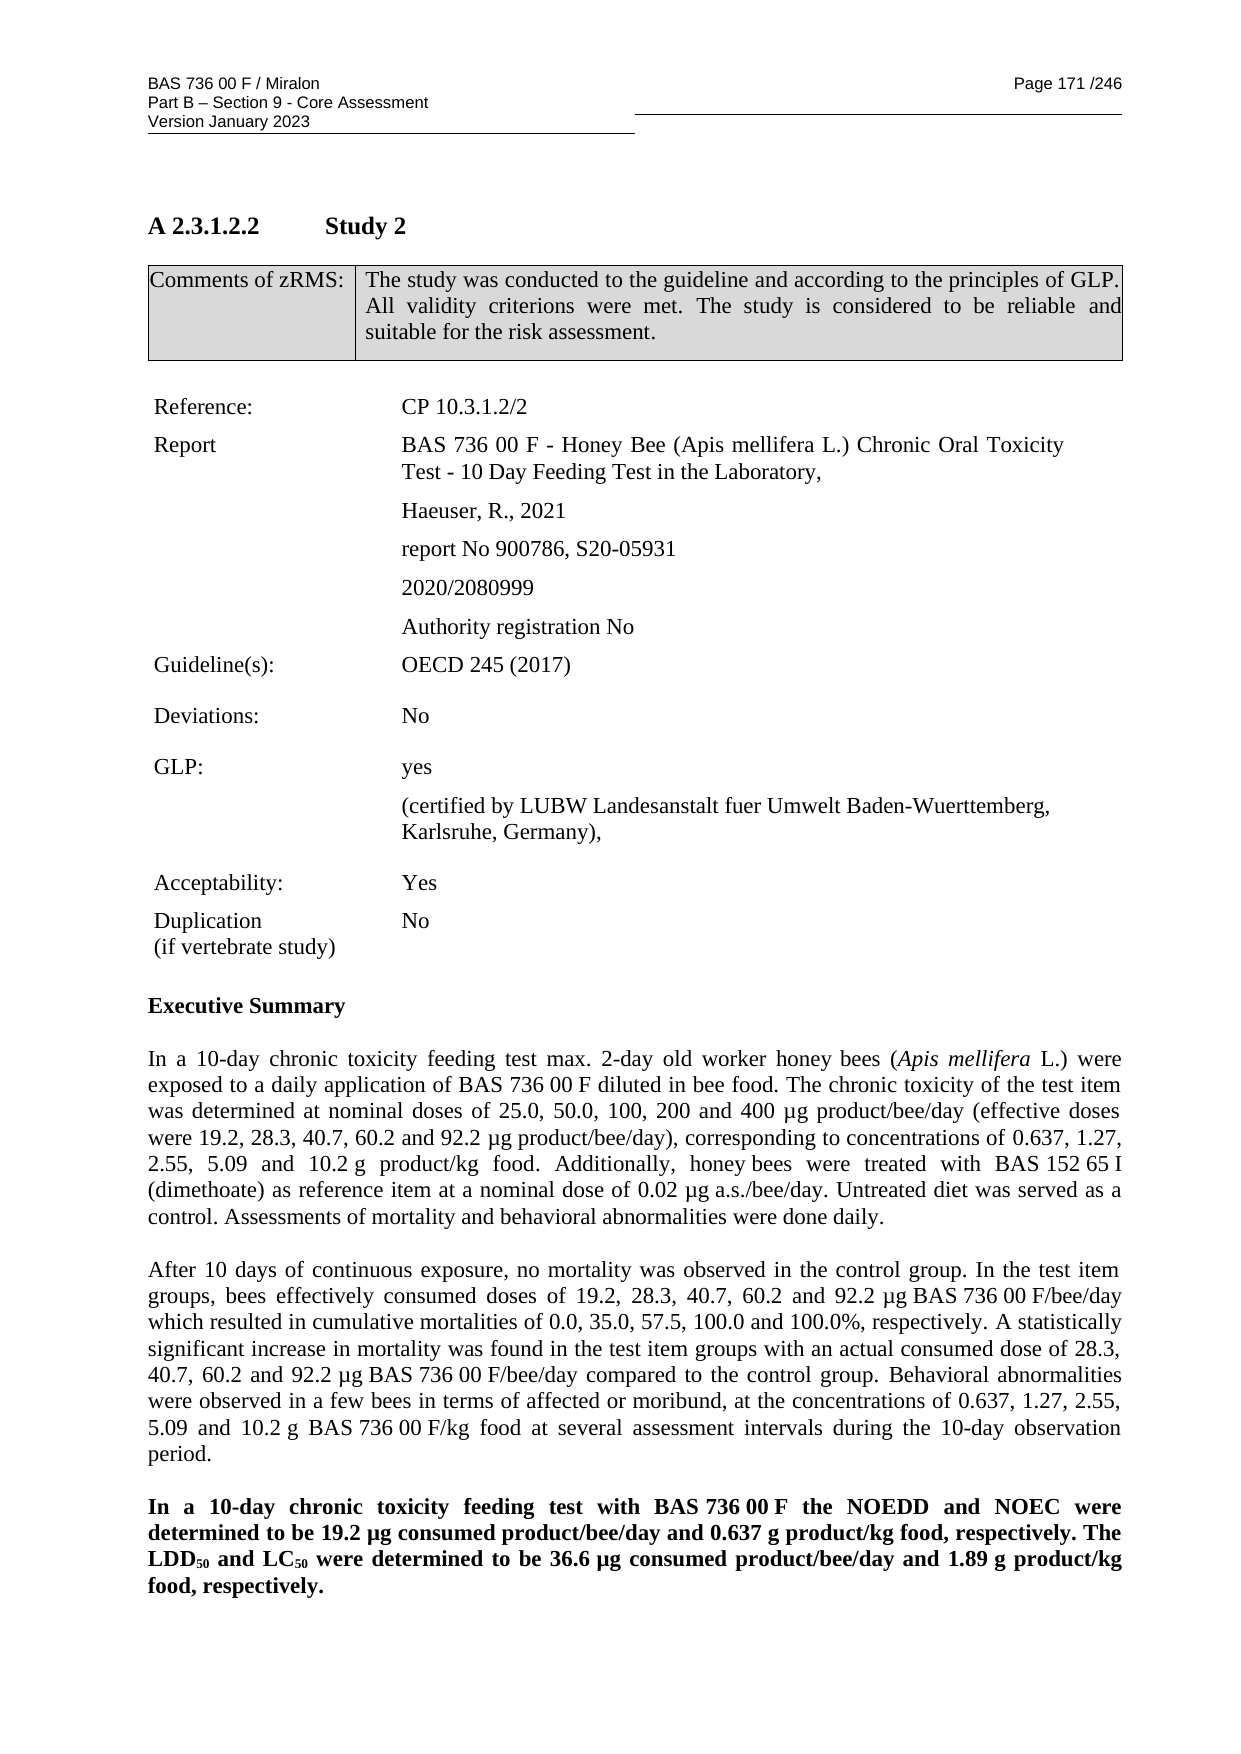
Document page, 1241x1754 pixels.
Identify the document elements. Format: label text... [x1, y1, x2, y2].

text In a 10-day chronic toxicity feeding test with BAS 736 00 F the NOEDD and NOEC were determined to be 19.2 μg consumed product/bee/day and 0.637 g product/kg food, respectively. The LDD50 and LC50 were determined to be 36.6 μg consumed product/bee/day and 1.89 g product/kg food, respectively. [148, 1493, 1122, 1598]
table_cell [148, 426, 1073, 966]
text Executive Summary [148, 992, 1122, 1018]
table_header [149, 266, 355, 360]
text In a 10-day chronic toxicity feeding test max. 2-day old worker honey bees (Apis mellifera L.) were exposed to a daily application of BAS 736 00 F diluted in bee food. The chronic toxicity of the test item was determined at nominal doses of 25.0, 50.0, 100, 200 and 400 µg product/bee/day (effective doses were 19.2, 28.3, 40.7, 60.2 and 92.2 µg product/bee/day), corresponding to concentrations of 0.637, 1.27, 2.55, 5.09 and 10.2 g product/kg food. Additionally, honey bees were treated with BAS 152 65 I (dimethoate) as reference item at a nominal dose of 0.02 µg a.s./bee/day. Untreated diet was served as a control. Assessments of mortality and behavioral abnormalities were done daily. [148, 1045, 1122, 1229]
text After 10 days of continuous exposure, no mortality was observed in the control group. In the test item groups, bees effectively consumed doses of 19.2, 28.3, 40.7, 60.2 and 92.2 µg BAS 736 00 F/bee/day which resulted in cumulative mortalities of 0.0, 35.0, 57.5, 100.0 and 100.0%, respectively. A statistically significant increase in mortality was found in the test item groups with an actual consumed dose of 28.3, 40.7, 60.2 and 92.2 µg BAS 736 00 F/bee/day compared to the control group. Behavioral abnormalities were observed in a few bees in terms of affected or moribund, at the concentrations of 0.637, 1.27, 2.55, 5.09 and 10.2 g BAS 736 00 F/kg food at several assessment intervals during the 10-day observation period. [148, 1256, 1122, 1466]
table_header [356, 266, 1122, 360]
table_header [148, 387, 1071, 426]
text Study 2 [148, 211, 1122, 239]
